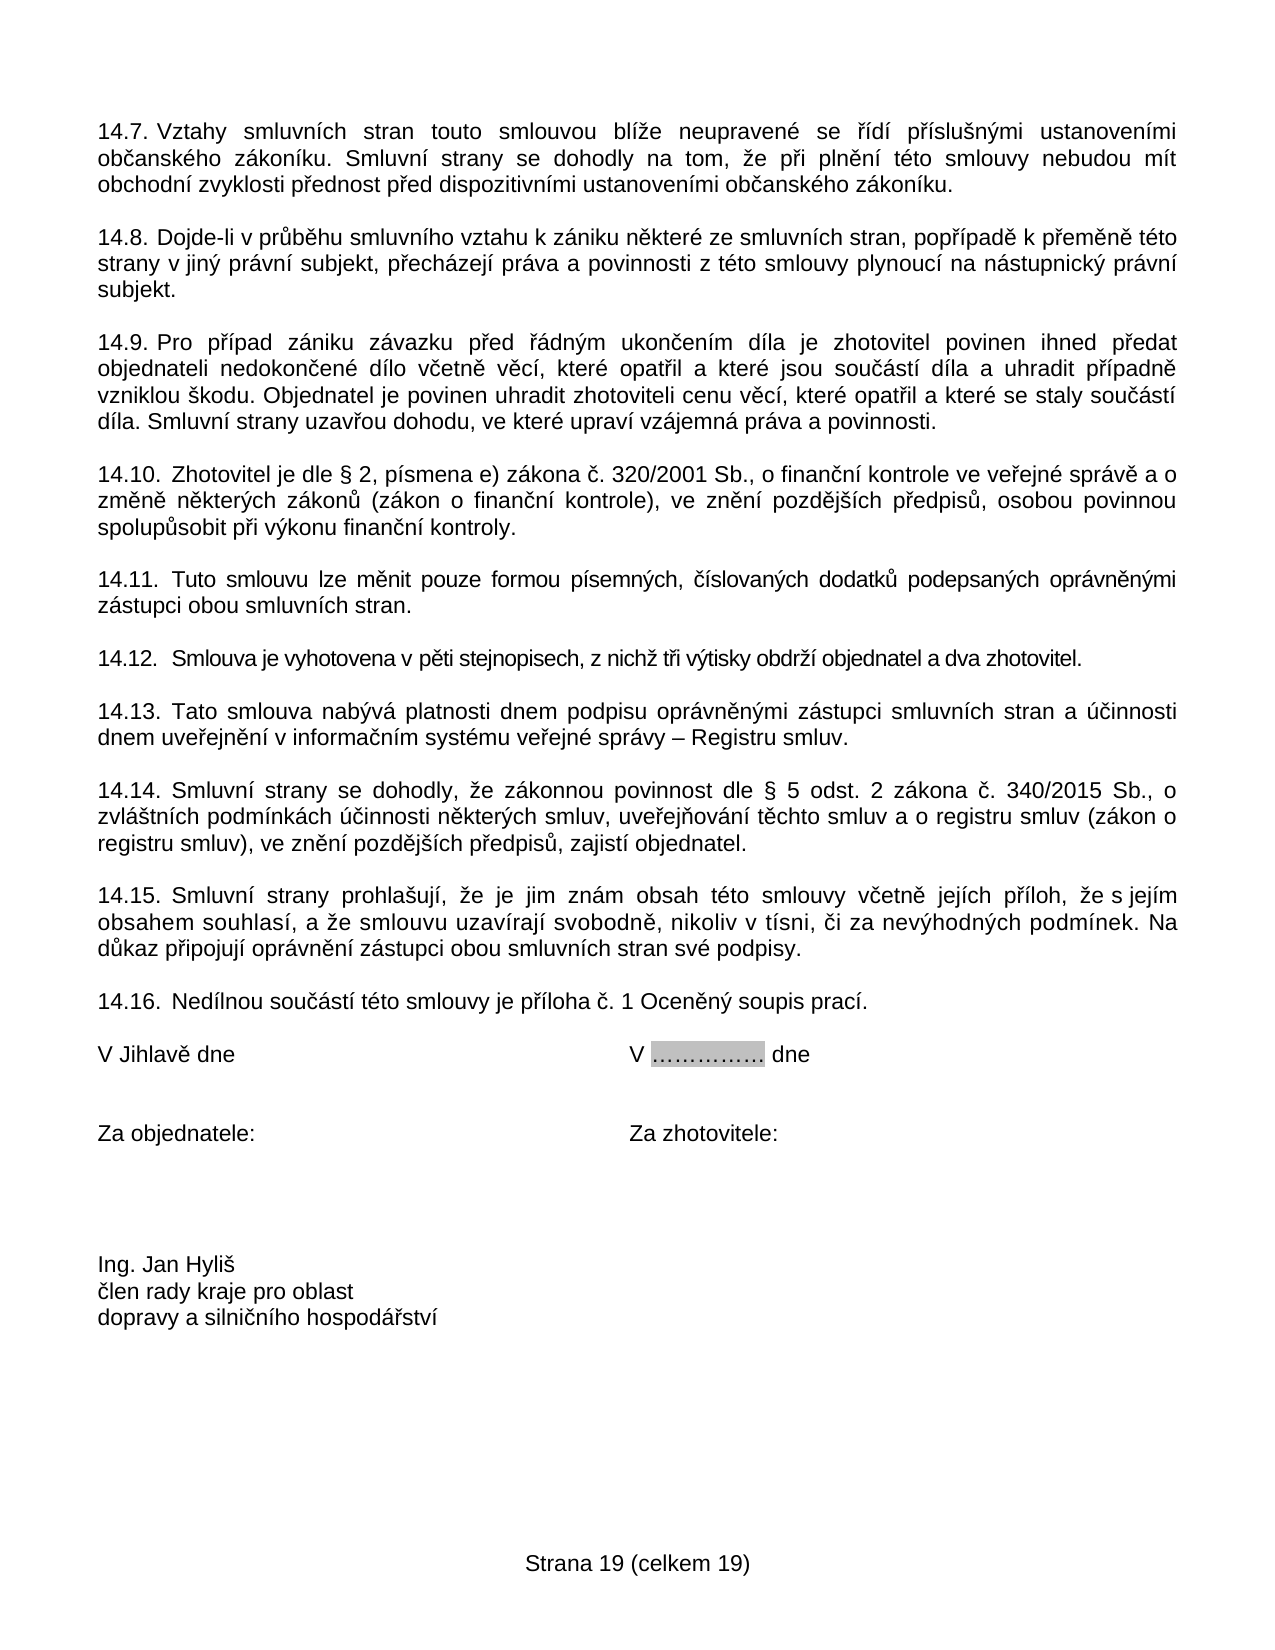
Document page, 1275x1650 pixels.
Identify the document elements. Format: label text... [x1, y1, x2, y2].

text V Jihlavě dne V …………… dne [97, 1041, 651, 1067]
list Tuto smlouvu lze měnit pouze formou písemných, číslovaných dodatků podepsaných oprávněnými zástupci obou smluvních stran. [97, 566, 1177, 619]
list Dojde-li v průběhu smluvního vztahu k zániku některé ze smluvních stran, popřípadě k přeměně této strany v jiný právní subjekt, přecházejí práva a povinnosti z této smlouvy plynoucí na nástupnický právní subjekt. [97, 223, 1177, 303]
list Zhotovitel je dle § 2, písmena e) zákona č. 320/2001 Sb., o finanční kontrole ve veřejné správě a o změně některých zákonů (zákon o finanční kontrole), ve znění pozdějších předpisů, osobou povinnou spolupůsobit při výkonu finanční kontroly. [97, 461, 1177, 540]
list Nedílnou součástí této smlouvy je příloha č. 1 Oceněný soupis prací. [97, 988, 1177, 1014]
list Pro případ zániku závazku před řádným ukončením díla je zhotovitel povinen ihned předat objednateli nedokončené dílo včetně věcí, které opatřil a které jsou součástí díla a uhradit případně vzniklou škodu. Objednatel je povinen uhradit zhotoviteli cenu věcí, které opatřil a které se staly součástí díla. Smluvní strany uzavřou dohodu, ve které upraví vzájemná práva a povinnosti. [97, 329, 1177, 434]
list Tato smlouva nabývá platnosti dnem podpisu oprávněnými zástupci smluvních stran a účinnosti dnem uveřejnění v informačním systému veřejné správy – Registru smluv. [97, 698, 1177, 751]
list Smlouva je vyhotovena v pěti stejnopisech, z nichž tři výtisky obdrží objednatel a dva zhotovitel. [97, 645, 1177, 672]
list Smluvní strany se dohodly, že zákonnou povinnost dle § 5 odst. 2 zákona č. 340/2015 Sb., o zvláštních podmínkách účinnosti některých smluv, uveřejňování těchto smluv a o registru smluv (zákon o registru smluv), ve znění pozdějších předpisů, zajistí objednatel. [97, 777, 1177, 856]
list Smluvní strany prohlašují, že je jim znám obsah této smlouvy včetně jejích příloh, že s jejím obsahem souhlasí, a že smlouvu uzavírají svobodně, nikoliv v tísni, či za nevýhodných podmínek. Na důkaz připojují oprávnění zástupci obou smluvních stran své podpisy. [97, 882, 1177, 961]
text dopravy a silničního hospodářství [97, 1304, 1166, 1330]
text člen rady kraje pro oblast [97, 1278, 1166, 1304]
text Za objednatele: Za zhotovitele: [97, 1119, 1166, 1146]
list Vztahy smluvních stran touto smlouvou blíže neupravené se řídí příslušnými ustanoveními občanského zákoníku. Smluvní strany se dohodly na tom, že při plnění této smlouvy nebudou mít obchodní zvyklosti přednost před dispozitivními ustanoveními občanského zákoníku. [97, 118, 1177, 197]
text V Jihlavě dne V …………… dne [765, 1041, 1166, 1067]
text Ing. Jan Hyliš [97, 1251, 1166, 1278]
